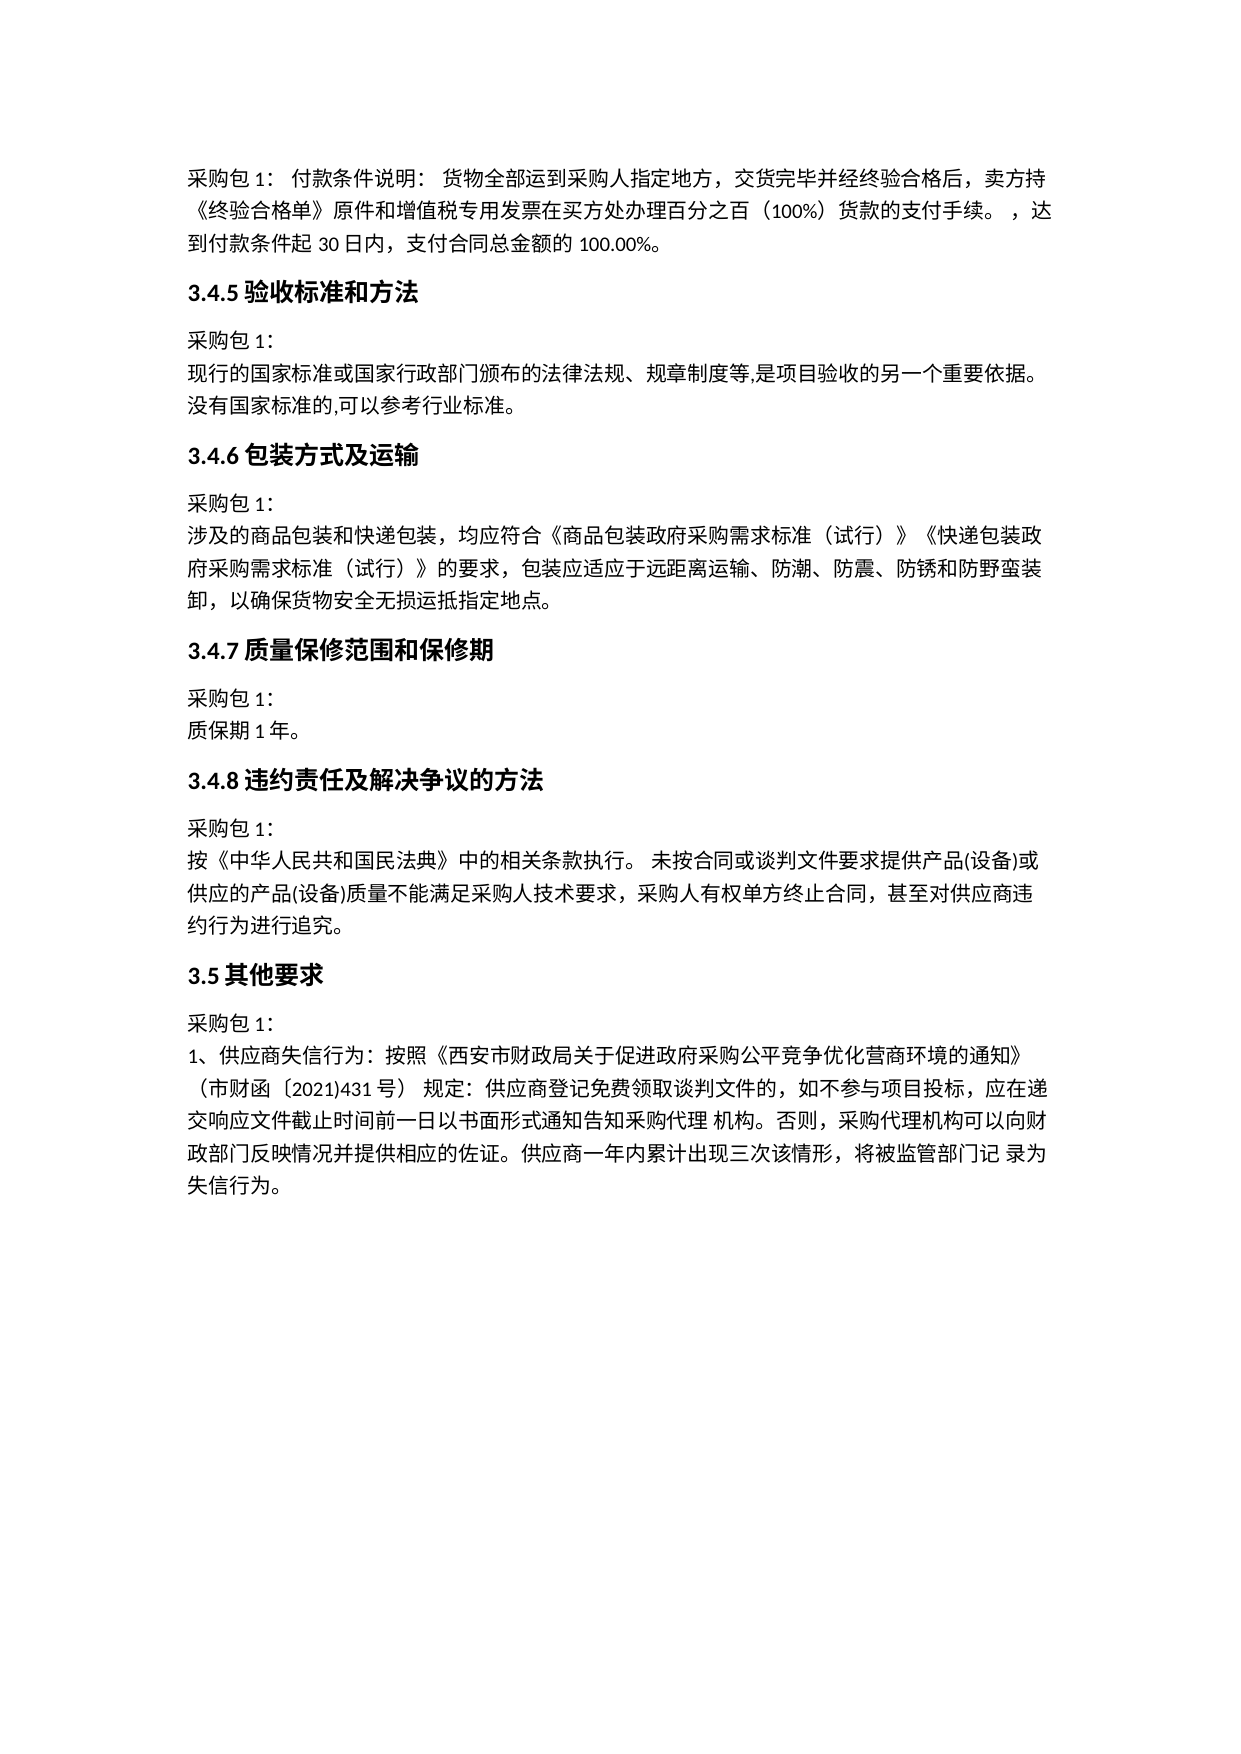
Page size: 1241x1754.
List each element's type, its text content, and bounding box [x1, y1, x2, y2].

text 3.5其他要求 [187, 942, 1053, 1007]
text 采购包1： [187, 487, 1053, 519]
text 涉及的商品包装和快递包装，均应符合《商品包装政府采购需求标准（试行）》《快递包装政府采购需求标准（试行）》的要求，包装应适应于远距离运输、防潮、防震、防锈和防野蛮装卸，以确保货物安全无损运抵指定地点。 [187, 519, 1053, 617]
text 按《中华人民共和国民法典》中的相关条款执行。 未按合同或谈判文件要求提供产品(设备)或供应的产品(设备)质量不能满足采购人技术要求，采购人有权单方终止合同，甚至对供应商违约行为进行追究。 [187, 844, 1053, 942]
text 采购包1： [187, 1007, 1053, 1039]
text 质保期1年。 [187, 714, 1053, 747]
text 采购包1： 付款条件说明： 货物全部运到采购人指定地方，交货完毕并经终验合格后，卖方持《终验合格单》原件和增值税专用发票在买方处办理百分之百（100%）货款的支付手续。 ，达到付款条件起 30 日内，支付合同总金额的 100.00%。 [187, 162, 1053, 259]
text 3.4.8违约责任及解决争议的方法 [187, 747, 1053, 812]
text 采购包1： [187, 324, 1053, 357]
text 3.4.5验收标准和方法 [187, 259, 1053, 324]
text 1、供应商失信行为：按照《西安市财政局关于促进政府采购公平竞争优化营商环境的通知》（市财函〔2021)431号） 规定：供应商登记免费领取谈判文件的，如不参与项目投标，应在递交响应文件截止时间前一日以书面形式通知告知釆购代理 机构。否则，采购代理机构可以向财政部门反映情况并提供相应的佐证。供应商一年内累计出现三次该情形，将被监管部门记 录为失信行为。 [187, 1039, 1053, 1202]
text 3.4.7质量保修范围和保修期 [187, 617, 1053, 682]
text 现行的国家标准或国家行政部门颁布的法律法规、规章制度等,是项目验收的另一个重要依据。没有国家标准的,可以参考行业标准。 [187, 357, 1053, 422]
text 采购包1： [187, 682, 1053, 714]
text 采购包1： [187, 812, 1053, 844]
text 3.4.6包装方式及运输 [187, 422, 1053, 487]
